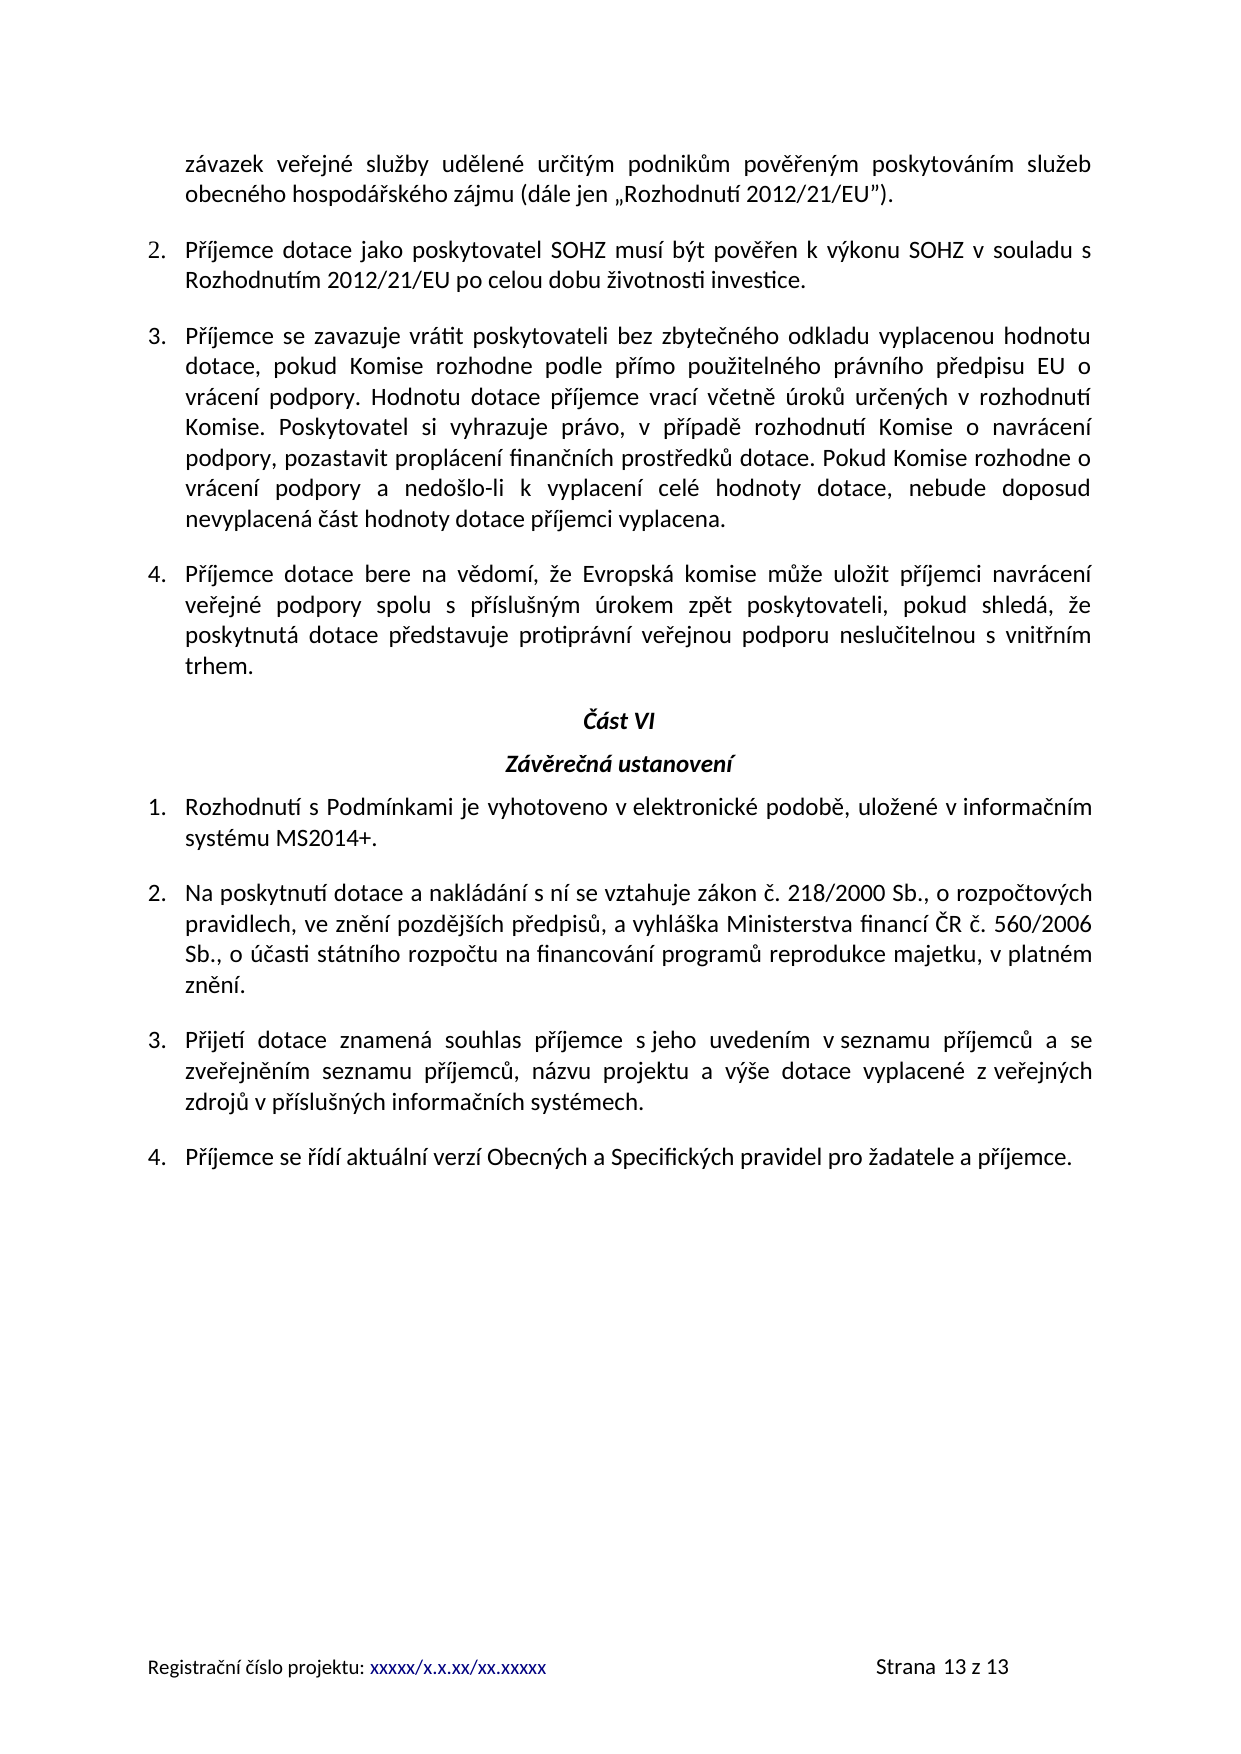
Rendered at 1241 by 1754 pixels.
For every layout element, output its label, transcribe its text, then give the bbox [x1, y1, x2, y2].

text Část VI [148, 706, 1092, 736]
list Příjemce se zavazuje vrátit poskytovateli bez zbytečného odkladu vyplacenou hodnotu dotace, pokud Komise rozhodne podle přímo použitelného právního předpisu EU o vrácení podpory. Hodnotu dotace příjemce vrací včetně úroků určených v rozhodnutí Komise. Poskytovatel si vyhrazuje právo, v případě rozhodnutí Komise o navrácení podpory, pozastavit proplácení finančních prostředků dotace. Pokud Komise rozhodne o vrácení podpory a nedošlo-li k vyplacení celé hodnoty dotace, nebude doposud nevyplacená část hodnoty dotace příjemci vyplacena. [148, 320, 1092, 533]
list Příjemce dotace jako poskytovatel SOHZ musí být pověřen k výkonu SOHZ v souladu s Rozhodnutím 2012/21/EU po celou dobu životnosti investice. [148, 234, 1092, 295]
list Na poskytnutí dotace a nakládání s ní se vztahuje zákon č. 218/2000 Sb., o rozpočtových pravidlech, ve znění pozdějších předpisů, a vyhláška Ministerstva financí ČR č. 560/2006 Sb., o účasti státního rozpočtu na financování programů reprodukce majetku, v platném znění. [148, 878, 1092, 1000]
list Příjemce dotace bere na vědomí, že Evropská komise může uložit příjemci navrácení veřejné podpory spolu s příslušným úrokem zpět poskytovateli, pokud shledá, že poskytnutá dotace představuje protiprávní veřejnou podporu neslučitelnou s vnitřním trhem. [148, 558, 1092, 681]
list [148, 148, 1092, 209]
list Přijetí dotace znamená souhlas příjemce s jeho uvedením v seznamu příjemců a se zveřejněním seznamu příjemců, názvu projektu a výše dotace vyplacené z veřejných zdrojů v příslušných informačních systémech. [148, 1025, 1092, 1116]
text Závěrečná ustanovení [148, 748, 1092, 779]
list Rozhodnutí s Podmínkami je vyhotoveno v elektronické podobě, uložené v informačním systému MS2014+. [148, 792, 1092, 853]
list Příjemce se řídí aktuální verzí Obecných a Specifických pravidel pro žadatele a příjemce. [148, 1141, 1093, 1172]
